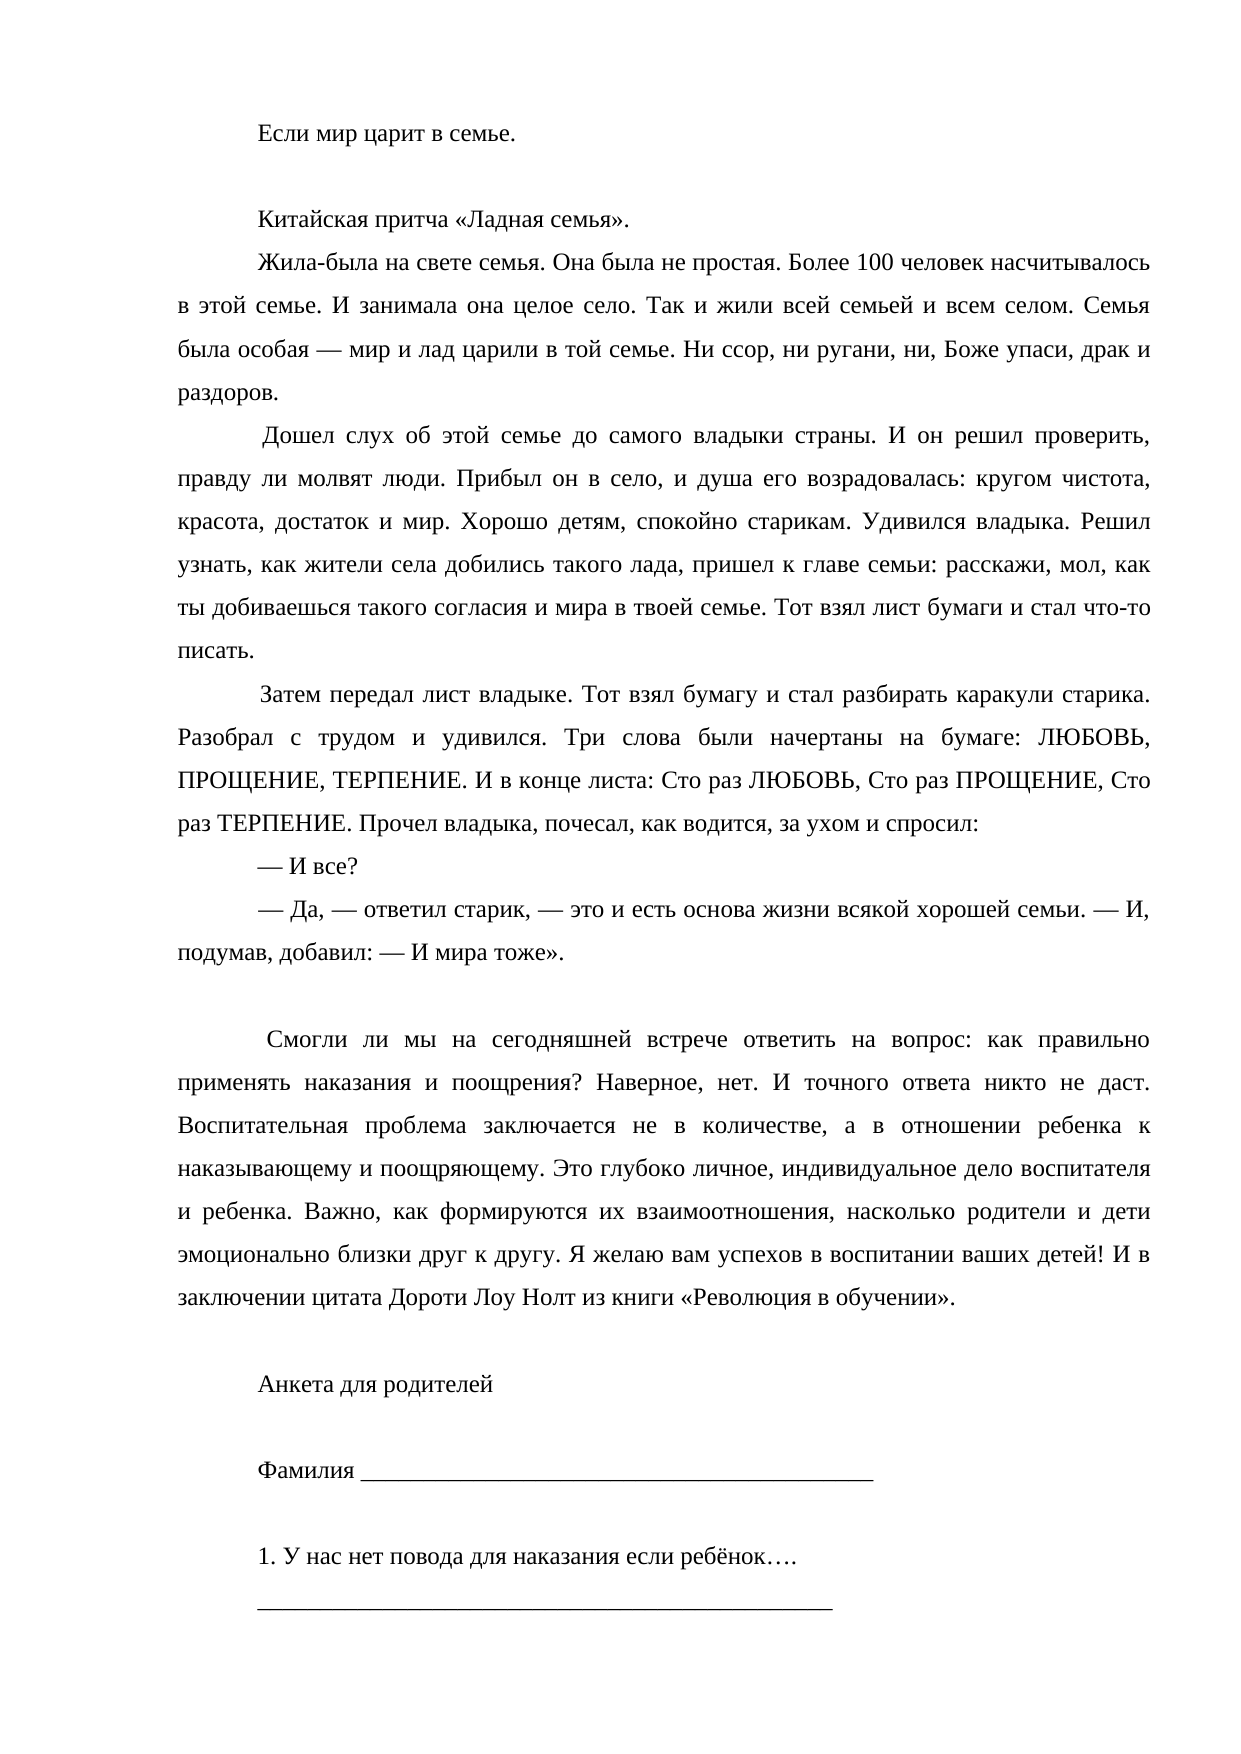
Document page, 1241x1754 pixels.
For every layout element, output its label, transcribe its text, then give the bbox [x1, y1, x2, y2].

text Дошел слух об этой семье до самого владыки страны. И он решил проверить, правду ли молвят люди. Прибыл он в село, и душа его возрадовалась: кругом чистота, красота, достаток и мир. Хорошо детям, спокойно старикам. Удивился владыка. Решил узнать, как жители села добились такого лада, пришел к главе семьи: расскажи, мол, как ты добиваешься такого согласия и мира в твоей семье. Тот взял лист бумаги и стал что-то писать. [177, 420, 1152, 664]
text Если мир царит в семье. [177, 118, 1152, 147]
text Жила-была на свете семья. Она была не простая. Более 100 человек насчитывалось в этой семье. И занимала она целое село. Так и жили всей семьей и всем селом. Семья была особая — мир и лад царили в той семье. Ни ссор, ни ругани, ни, Боже упаси, драк и раздоров. [177, 247, 1152, 406]
text Китайская притча «Ладная семья». [177, 204, 1152, 233]
text ______________________________________________ [177, 1584, 1152, 1613]
text Фамилия _________________________________________ [177, 1455, 1152, 1484]
text Затем передал лист владыке. Тот взял бумагу и стал разбирать каракули старика. Разобрал с трудом и удивился. Три слова были начертаны на бумаге: ЛЮБОВЬ, ПРОЩЕНИЕ, ТЕРПЕНИЕ. И в конце листа: Сто раз ЛЮБОВЬ, Сто раз ПРОЩЕНИЕ, Сто раз ТЕРПЕНИЕ. Прочел владыка, почесал, как водится, за ухом и спросил: [177, 679, 1152, 837]
text — Да, — ответил старик, — это и есть основа жизни всякой хорошей семьи. — И, подумав, добавил: — И мира тоже». [177, 894, 1152, 966]
text — И все? [177, 851, 1152, 880]
text Смогли ли мы на сегодняшней встрече ответить на вопрос: как правильно применять наказания и поощрения? Наверное, нет. И точного ответа никто не даст. Воспитательная проблема заключается не в количестве, а в отношении ребенка к наказывающему и поощряющему. Это глубоко личное, индивидуальное дело воспитателя и ребенка. Важно, как формируются их взаимоотношения, насколько родители и дети эмоционально близки друг к другу. Я желаю вам успехов в воспитании ваших детей! И в заключении цитата Дороти Лоу Нолт из книги «Революция в обучении». [177, 1024, 1152, 1311]
text Анкета для родителей [177, 1369, 1152, 1397]
text 1. У нас нет повода для наказания если ребёнок…. [177, 1541, 1152, 1570]
